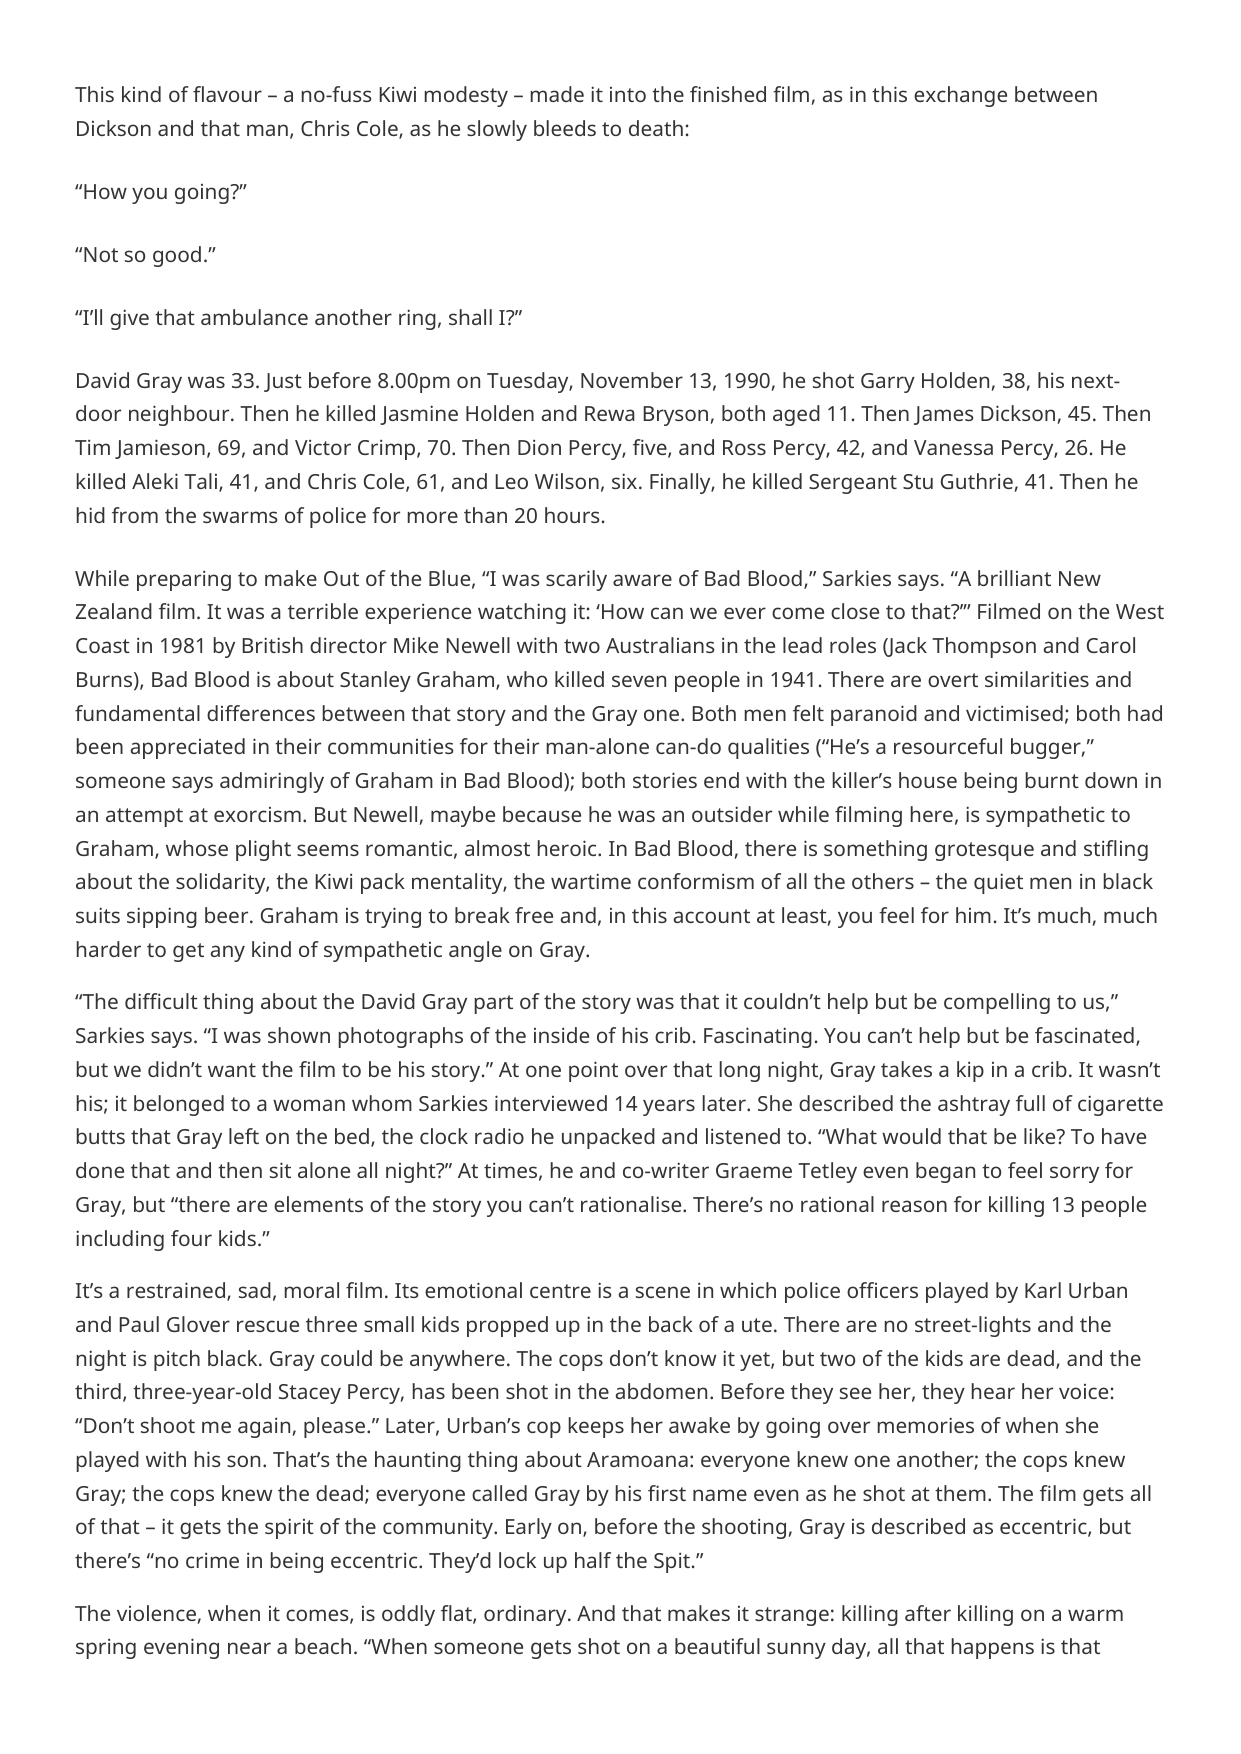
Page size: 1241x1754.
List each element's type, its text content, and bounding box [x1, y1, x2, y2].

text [75, 1593, 1165, 1661]
text It’s a restrained, sad, moral film. Its emotional centre is a scene in which police officers played by Karl Urban and Paul Glover rescue three small kids propped up in the back of a ute. There are no street-lights and the night is pitch black. Gray could be anywhere. The cops don’t know it yet, but two of the kids are dead, and the third, three-year-old Stacey Percy, has been shot in the abdomen. Before they see her, they hear her voice: “Don’t shoot me again, please.” Later, Urban’s cop keeps her awake by going over memories of when she played with his son. That’s the haunting thing about Aramoana: everyone knew one another; the cops knew Gray; the cops knew the dead; everyone called Gray by his first name even as he shot at them. The film gets all of that – it gets the spirit of the community. Early on, before the shooting, Gray is described as eccentric, but there’s “no crime in being eccentric. They’d lock up half the Spit.” [75, 1271, 1165, 1574]
text “The difficult thing about the David Gray part of the story was that it couldn’t help but be compelling to us,” Sarkies says. “I was shown photographs of the inside of his crib. Fascinating. You can’t help but be fascinated, but we didn’t want the film to be his story.” At one point over that long night, Gray takes a kip in a crib. It wasn’t his; it belonged to a woman whom Sarkies interviewed 14 years later. She described the ashtray full of cigarette butts that Gray left on the bed, the clock radio he unpacked and listened to. “What would that be like? To have done that and then sit alone all night?” At times, he and co-writer Graeme Tetley even began to feel sorry for Gray, but “there are elements of the story you can’t rationalise. There’s no rational reason for killing 13 people including four kids.” [75, 982, 1165, 1252]
text “I’ll give that ambulance another ring, shall I?” [75, 297, 1165, 331]
text David Gray was 33. Just before 8.00pm on Tuesday, November 13, 1990, he shot Garry Holden, 38, his next-door neighbour. Then he killed Jasmine Holden and Rewa Bryson, both aged 11. Then James Dickson, 45. Then Tim Jamieson, 69, and Victor Crimp, 70. Then Dion Percy, five, and Ross Percy, 42, and Vanessa Percy, 26. He killed Aleki Tali, 41, and Chris Cole, 61, and Leo Wilson, six. Finally, he killed Sergeant Stu Guthrie, 41. Then he hid from the swarms of police for more than 20 hours. [75, 360, 1165, 529]
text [75, 75, 1165, 142]
text “Not so good.” [75, 234, 1165, 268]
text While preparing to make Out of the Blue, “I was scarily aware of Bad Blood,” Sarkies says. “A brilliant New Zealand film. It was a terrible experience watching it: ‘How can we ever come close to that?’” Filmed on the West Coast in 1981 by British director Mike Newell with two Australians in the lead roles (Jack Thompson and Carol Burns), Bad Blood is about Stanley Graham, who killed seven people in 1941. There are overt similarities and fundamental differences between that story and the Gray one. Both men felt paranoid and victimised; both had been appreciated in their communities for their man-alone can-do qualities (“He’s a resourceful bugger,” someone says admiringly of Graham in Bad Blood); both stories end with the killer’s house being burnt down in an attempt at exorcism. But Newell, maybe because he was an outsider while filming here, is sympathetic to Graham, whose plight seems romantic, almost heroic. In Bad Blood, there is something grotesque and stifling about the solidarity, the Kiwi pack mentality, the wartime conformism of all the others – the quiet men in black suits sipping beer. Graham is trying to break free and, in this account at least, you feel for him. It’s much, much harder to get any kind of sympathetic angle on Gray. [75, 558, 1165, 963]
text “How you going?” [75, 172, 1165, 205]
